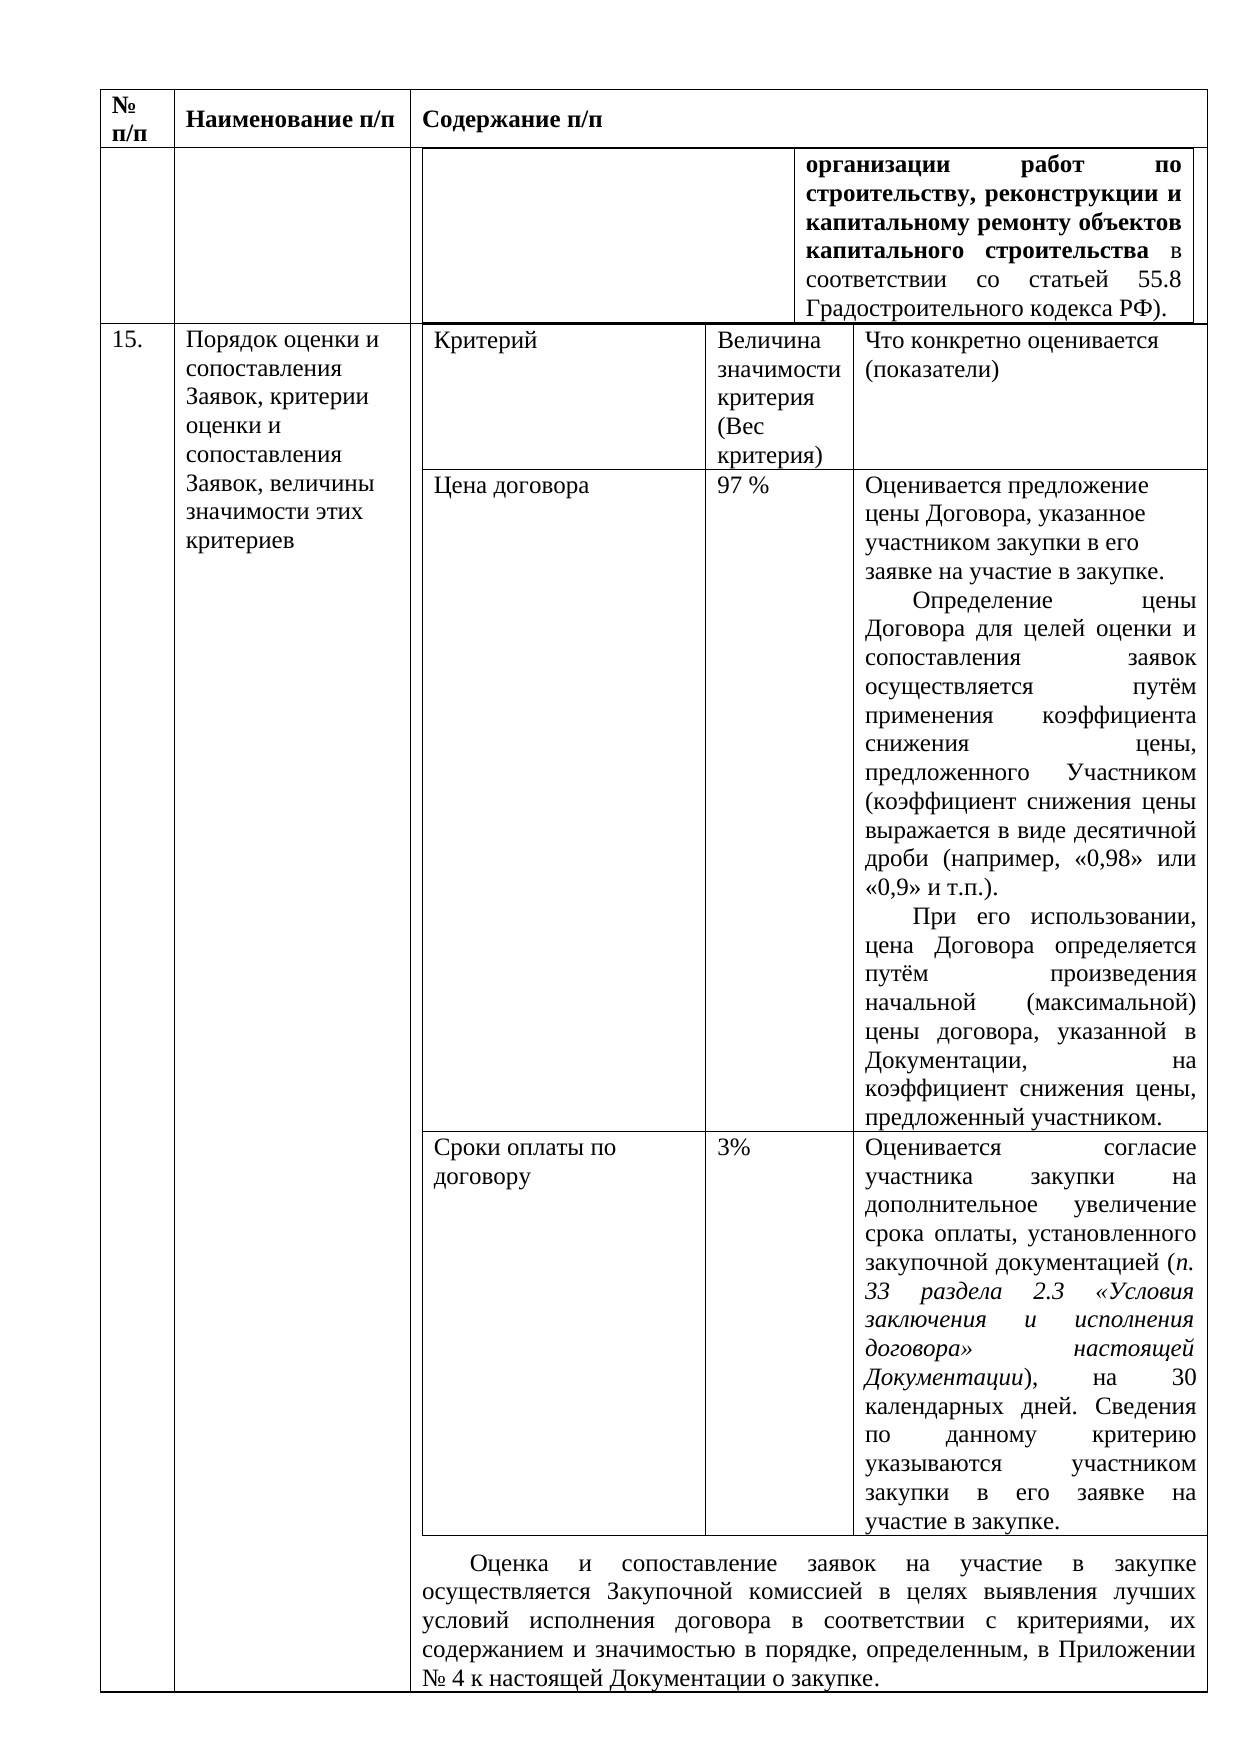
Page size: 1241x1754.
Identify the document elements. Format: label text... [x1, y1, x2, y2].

table_header Содержание п/п [411, 90, 1207, 147]
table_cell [411, 324, 1207, 1691]
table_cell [175, 148, 410, 323]
table_header Наименование п/п [175, 90, 410, 147]
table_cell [411, 148, 422, 323]
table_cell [423, 149, 794, 322]
table_header № п/п [101, 90, 174, 147]
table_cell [1194, 148, 1207, 323]
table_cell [795, 149, 1193, 322]
table_cell [101, 324, 174, 1691]
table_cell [175, 324, 410, 1691]
table_cell [101, 148, 174, 323]
